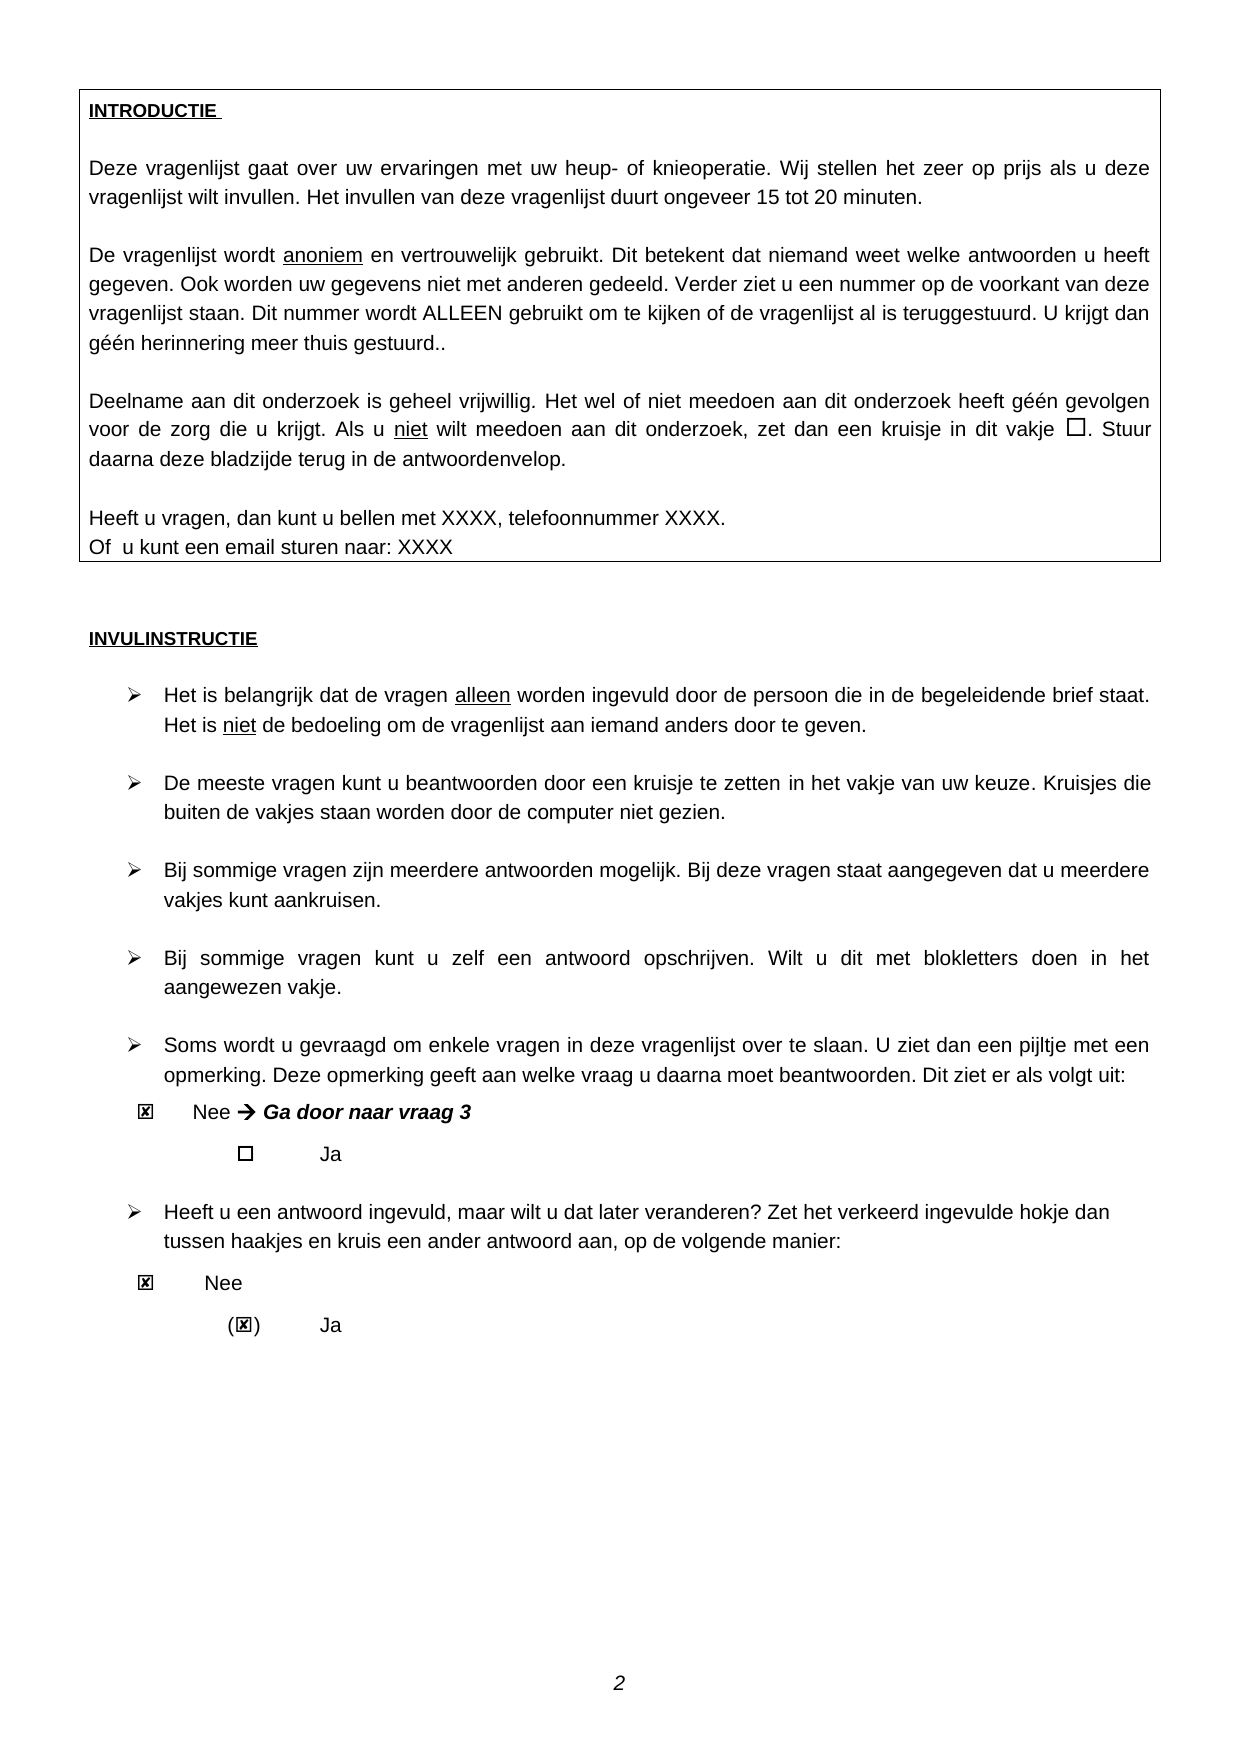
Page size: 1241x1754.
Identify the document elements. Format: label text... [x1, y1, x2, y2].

text () Ja [89, 1295, 1152, 1337]
text INTRODUCTIE [80, 90, 1160, 121]
list De meeste vragen kunt u beantwoorden door een kruisje te zetten in het vakje van uw keuze. Kruisjes die buiten de vakjes staan worden door de computer niet gezien. [126, 766, 1152, 824]
text Heeft u vragen, dan kunt u bellen met XXXX, telefoonnummer XXXX. [89, 500, 1152, 526]
text Nee [89, 1253, 1152, 1295]
text Deze vragenlijst gaat over uw ervaringen met uw heup- of knieoperatie. Wij stellen het zeer op prijs als u deze vragenlijst wilt invullen. Het invullen van deze vragenlijst duurt ongeveer 15 tot 20 minuten. [89, 150, 1152, 208]
text Of u kunt een email sturen naar: XXXX [80, 526, 1160, 561]
list Het is belangrijk dat de vragen alleen worden ingevuld door de persoon die in de begeleidende brief staat. Het is niet de bedoeling om de vragenlijst aan iemand anders door te geven. [126, 678, 1152, 737]
list Bij sommige vragen zijn meerdere antwoorden mogelijk. Bij deze vragen staat aangegeven dat u meerdere vakjes kunt aankruisen. [126, 853, 1152, 912]
text Ja [162, 1137, 1152, 1166]
list Soms wordt u gevraagd om enkele vragen in deze vragenlijst over te slaan. U ziet dan een pijltje met een opmerking. Deze opmerking geeft aan welke vraag u daarna moet beantwoorden. Dit ziet er als volgt uit: [126, 1028, 1152, 1087]
text De vragenlijst wordt anoniem en vertrouwelijk gebruikt. Dit betekent dat niemand weet welke antwoorden u heeft gegeven. Ook worden uw gegevens niet met anderen gedeeld. Verder ziet u een nummer op de voorkant van deze vragenlijst staan. Dit nummer wordt ALLEEN gebruikt om te kijken of de vragenlijst al is teruggestuurd. U krijgt dan géén herinnering meer thuis gestuurd.. [89, 238, 1152, 354]
list Heeft u een antwoord ingevuld, maar wilt u dat later veranderen? Zet het verkeerd ingevulde hokje dan tussen haakjes en kruis een ander antwoord aan, op de volgende manier: [126, 1195, 1152, 1253]
list Bij sommige vragen kunt u zelf een antwoord opschrijven. Wilt u dit met blokletters doen in het aangewezen vakje. [126, 941, 1152, 999]
text INVULINSTRUCTIE [89, 620, 1152, 649]
text Nee Ga door naar vraag 3 [89, 1087, 1152, 1124]
text Deelname aan dit onderzoek is geheel vrijwillig. Het wel of niet meedoen aan dit onderzoek heeft géén gevolgen voor de zorg die u krijgt. Als u niet wilt meedoen aan dit onderzoek, zet dan een kruisje in dit vakje . Stuur daarna deze bladzijde terug in de antwoordenvelop. [89, 383, 1152, 471]
